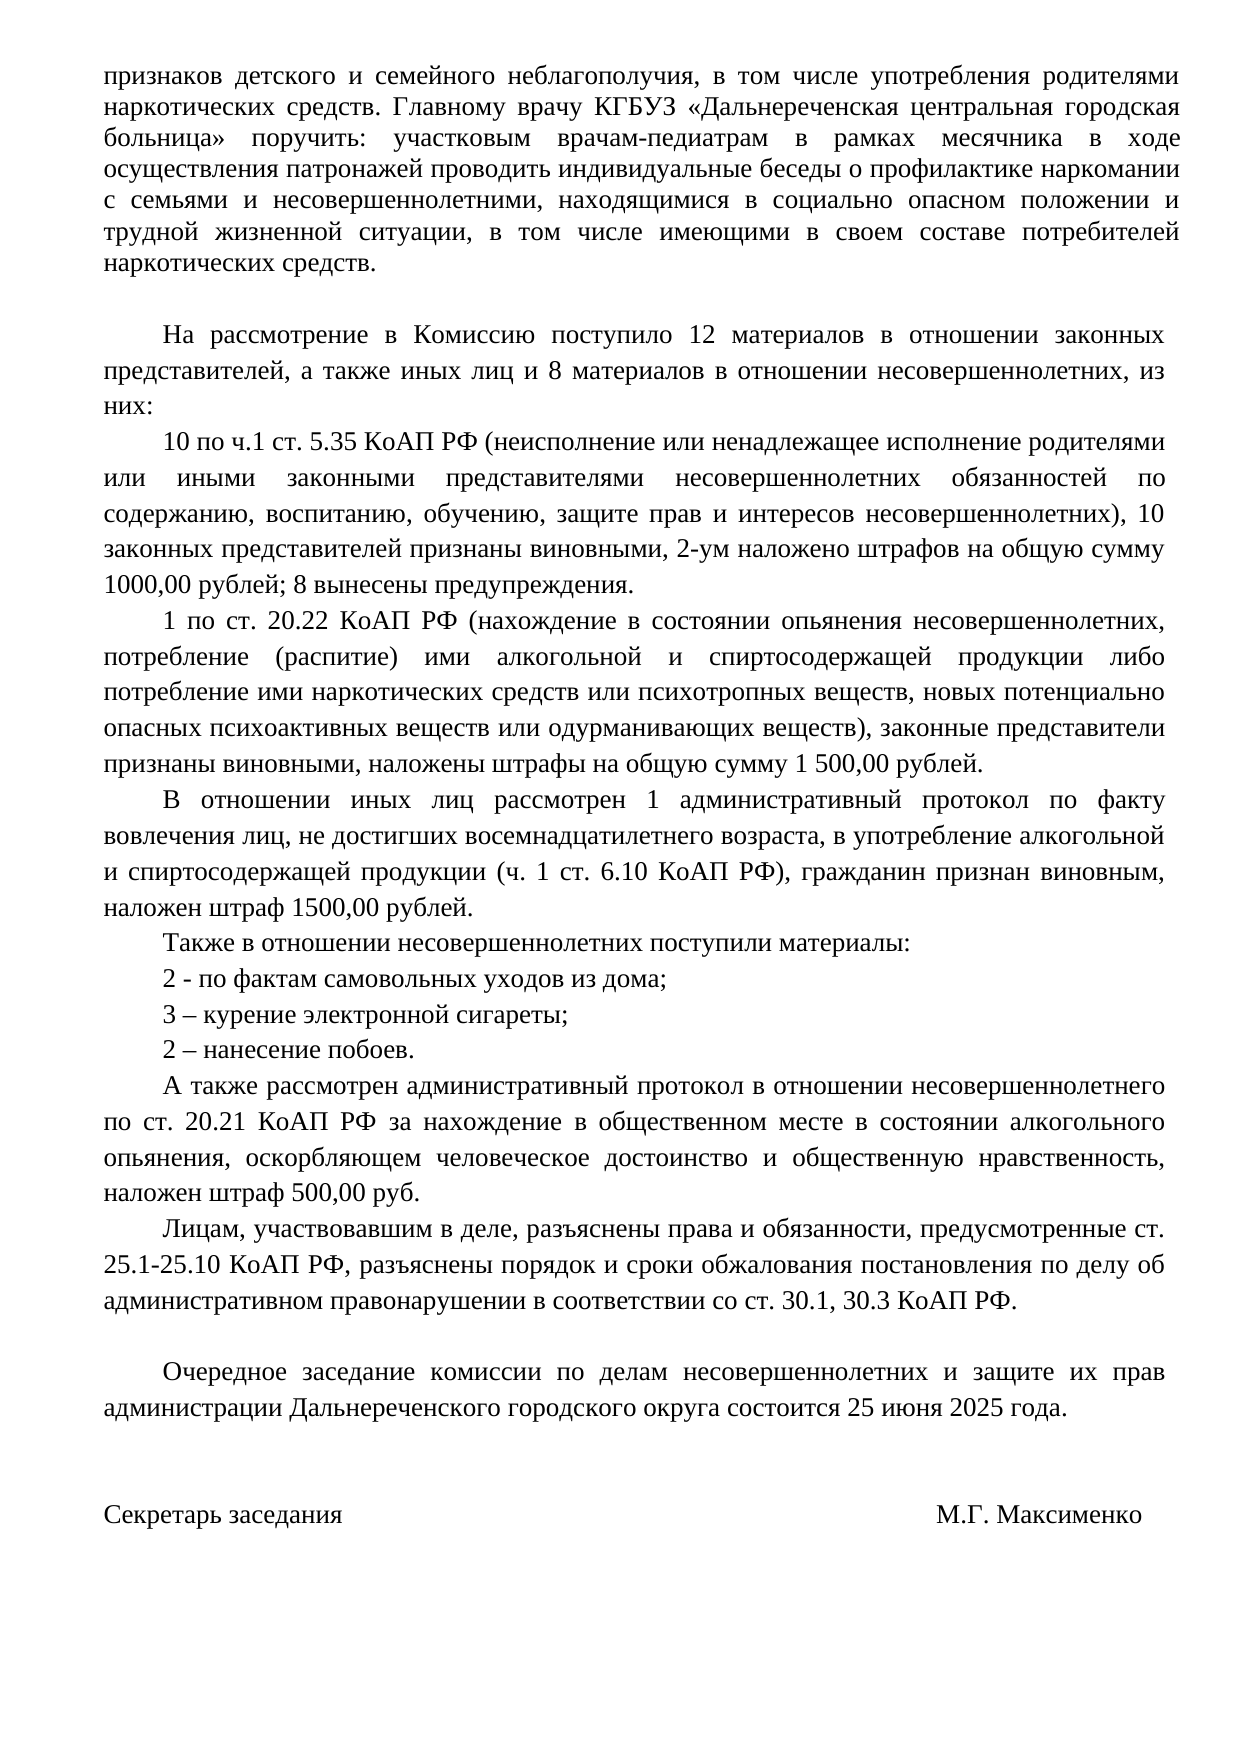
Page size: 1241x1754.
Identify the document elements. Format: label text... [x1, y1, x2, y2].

text Секретарь заседания М.Г. Максименко [103, 1498, 1166, 1581]
text В отношении иных лиц рассмотрен 1 административный протокол по факту вовлечения лиц, не достигших восемнадцатилетнего возраста, в употребление алкогольной и спиртосодержащей продукции (ч. 1 ст. 6.10 КоАП РФ), гражданин признан виновным, наложен штраф 1500,00 рублей. [103, 783, 1166, 922]
text 2 - по фактам самовольных уходов из дома; [103, 962, 1166, 993]
text Также в отношении несовершеннолетних поступили материалы: [103, 926, 1166, 958]
text 3 – курение электронной сигареты; [103, 998, 1166, 1029]
text На рассмотрение в Комиссию поступило 12 материалов в отношении законных представителей, а также иных лиц и 8 материалов в отношении несовершеннолетних, из них: [103, 318, 1166, 421]
text Лицам, участвовавшим в деле, разъяснены права и обязанности, предусмотренные ст. 25.1-25.10 КоАП РФ, разъяснены порядок и сроки обжалования постановления по делу об административном правонарушении в соответствии со ст. 30.1, 30.3 КоАП РФ. [103, 1212, 1166, 1315]
text 2 – нанесение побоев. [103, 1034, 1166, 1065]
text 10 по ч.1 ст. 5.35 КоАП РФ (неисполнение или ненадлежащее исполнение родителями или иными законными представителями несовершеннолетних обязанностей по содержанию, воспитанию, обучению, защите прав и интересов несовершеннолетних), 10 законных представителей признаны виновными, 2-ум наложено штрафов на общую сумму 1000,00 рублей; 8 вынесены предупреждения. [103, 425, 1166, 599]
text Очередное заседание комиссии по делам несовершеннолетних и защите их прав администрации Дальнереченского городского округа состоится 25 июня 2025 года. [103, 1355, 1166, 1422]
text 1 по ст. 20.22 КоАП РФ (нахождение в состоянии опьянения несовершеннолетних, потребление (распитие) ими алкогольной и спиртосодержащей продукции либо потребление ими наркотических средств или психотропных веществ, новых потенциально опасных психоактивных веществ или одурманивающих веществ), законные представители признаны виновными, наложены штрафы на общую сумму 1 500,00 рублей. [103, 604, 1166, 778]
text А также рассмотрен административный протокол в отношении несовершеннолетнего по ст. 20.21 КоАП РФ за нахождение в общественном месте в состоянии алкогольного опьянения, оскорбляющем человеческое достоинство и общественную нравственность, наложен штраф 500,00 руб. [103, 1172, 1166, 1208]
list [103, 59, 1181, 281]
text А также рассмотрен административный протокол в отношении несовершеннолетнего по ст. 20.21 КоАП РФ за нахождение в общественном месте в состоянии алкогольного опьянения, оскорбляющем человеческое достоинство и общественную нравственность, наложен штраф 500,00 руб. [103, 1069, 1166, 1141]
